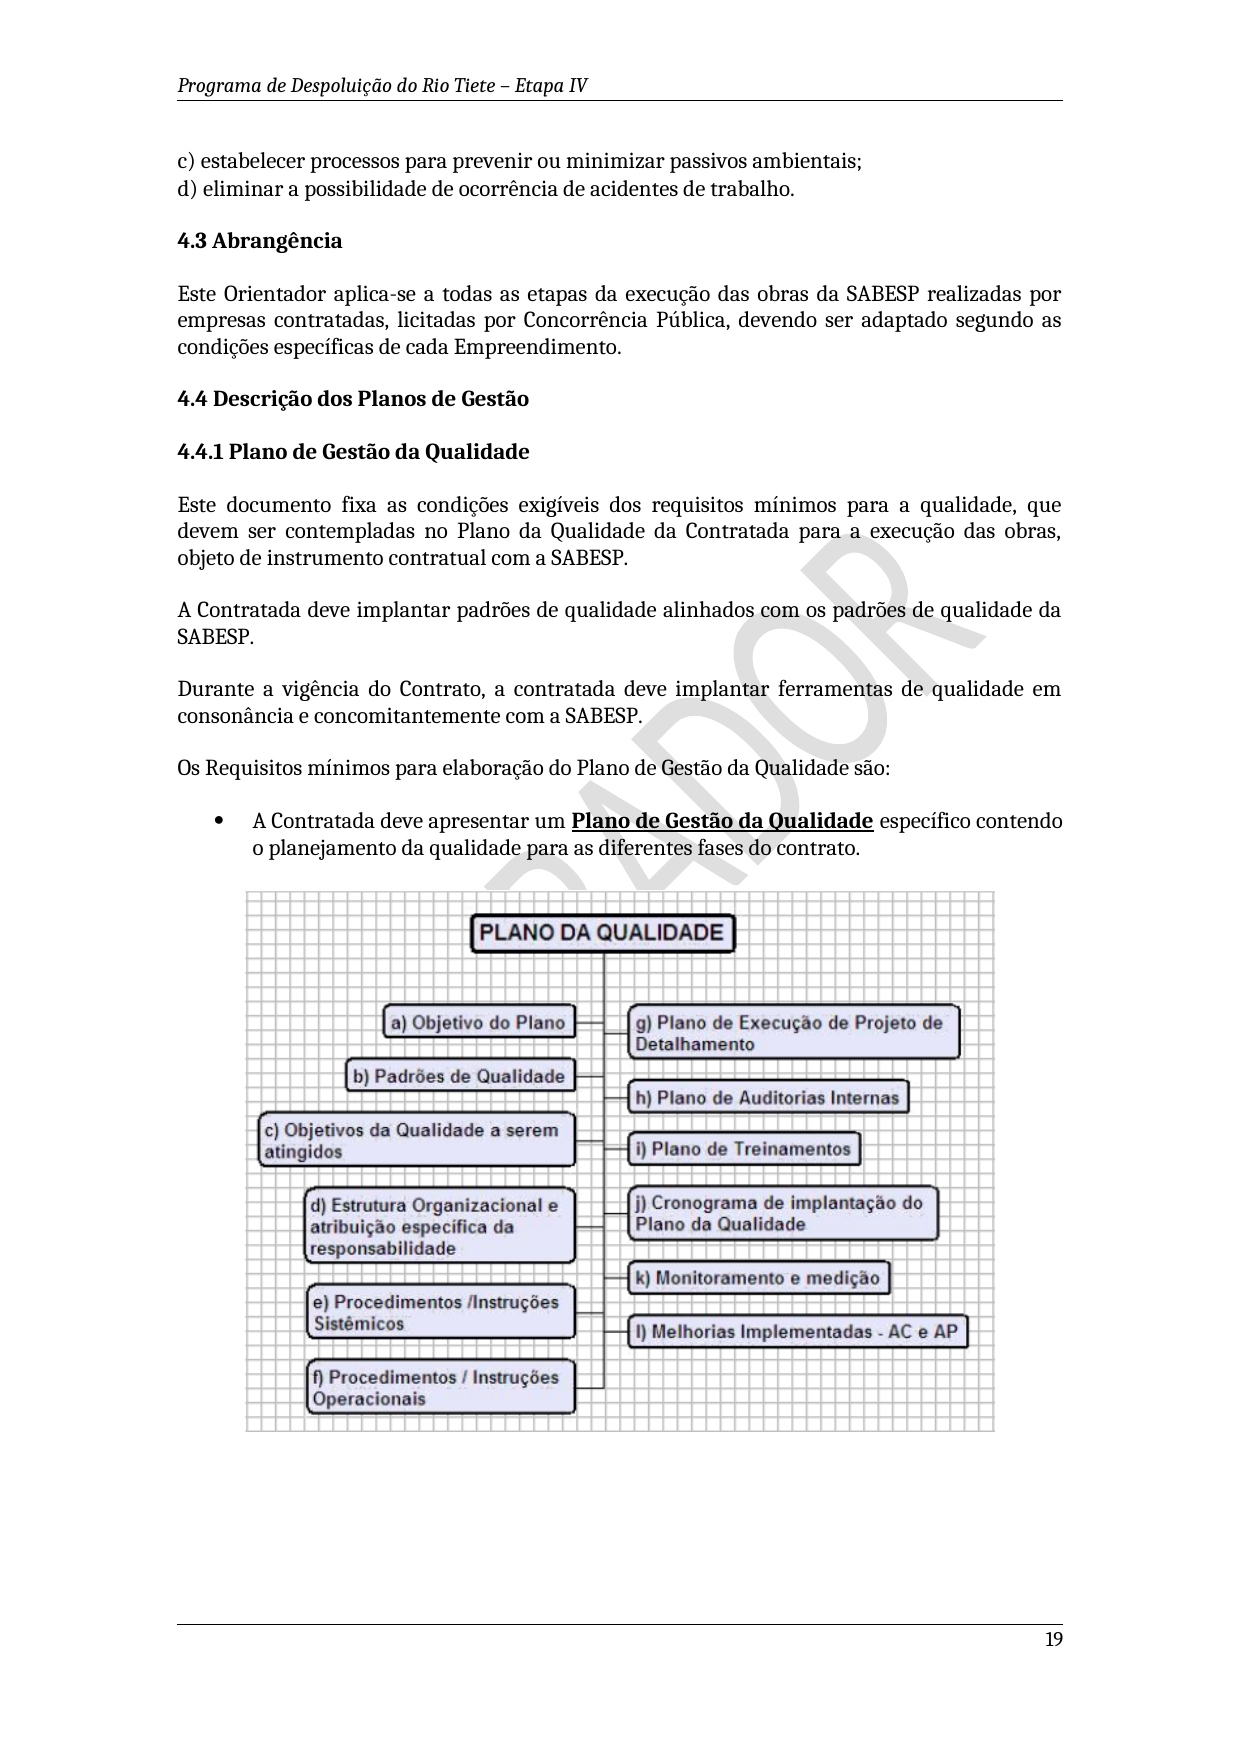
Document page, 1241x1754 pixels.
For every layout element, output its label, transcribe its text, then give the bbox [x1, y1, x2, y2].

list A Contratada deve apresentar um Plano de Gestão da Qualidade específico contendo o planejamento da qualidade para as diferentes fases do contrato. [215, 808, 1063, 861]
text c) estabelecer processos para prevenir ou minimizar passivos ambientais; [177, 148, 1063, 174]
text 4.4.1 Plano de Gestão da Qualidade [177, 439, 1063, 465]
picture [245, 890, 995, 1432]
text A Contratada deve implantar padrões de qualidade alinhados com os padrões de qualidade da SABESP. [177, 597, 1063, 650]
text Os Requisitos mínimos para elaboração do Plano de Gestão da Qualidade são: [177, 755, 1063, 782]
text 4.3 Abrangência [177, 228, 1063, 254]
text d) eliminar a possibilidade de ocorrência de acidentes de trabalho. [177, 175, 1063, 202]
text 4.4 Descrição dos Planos de Gestão [177, 386, 1063, 413]
text Este documento fixa as condições exigíveis dos requisitos mínimos para a qualidade, que devem ser contempladas no Plano da Qualidade da Contratada para a execução das obras, objeto de instrumento contratual com a SABESP. [177, 492, 1063, 571]
text Durante a vigência do Contrato, a contratada deve implantar ferramentas de qualidade em consonância e concomitantemente com a SABESP. [177, 676, 1063, 729]
text Este Orientador aplica-se a todas as etapas da execução das obras da SABESP realizadas por empresas contratadas, licitadas por Concorrência Pública, devendo ser adaptado segundo as condições específicas de cada Empreendimento. [177, 281, 1063, 360]
